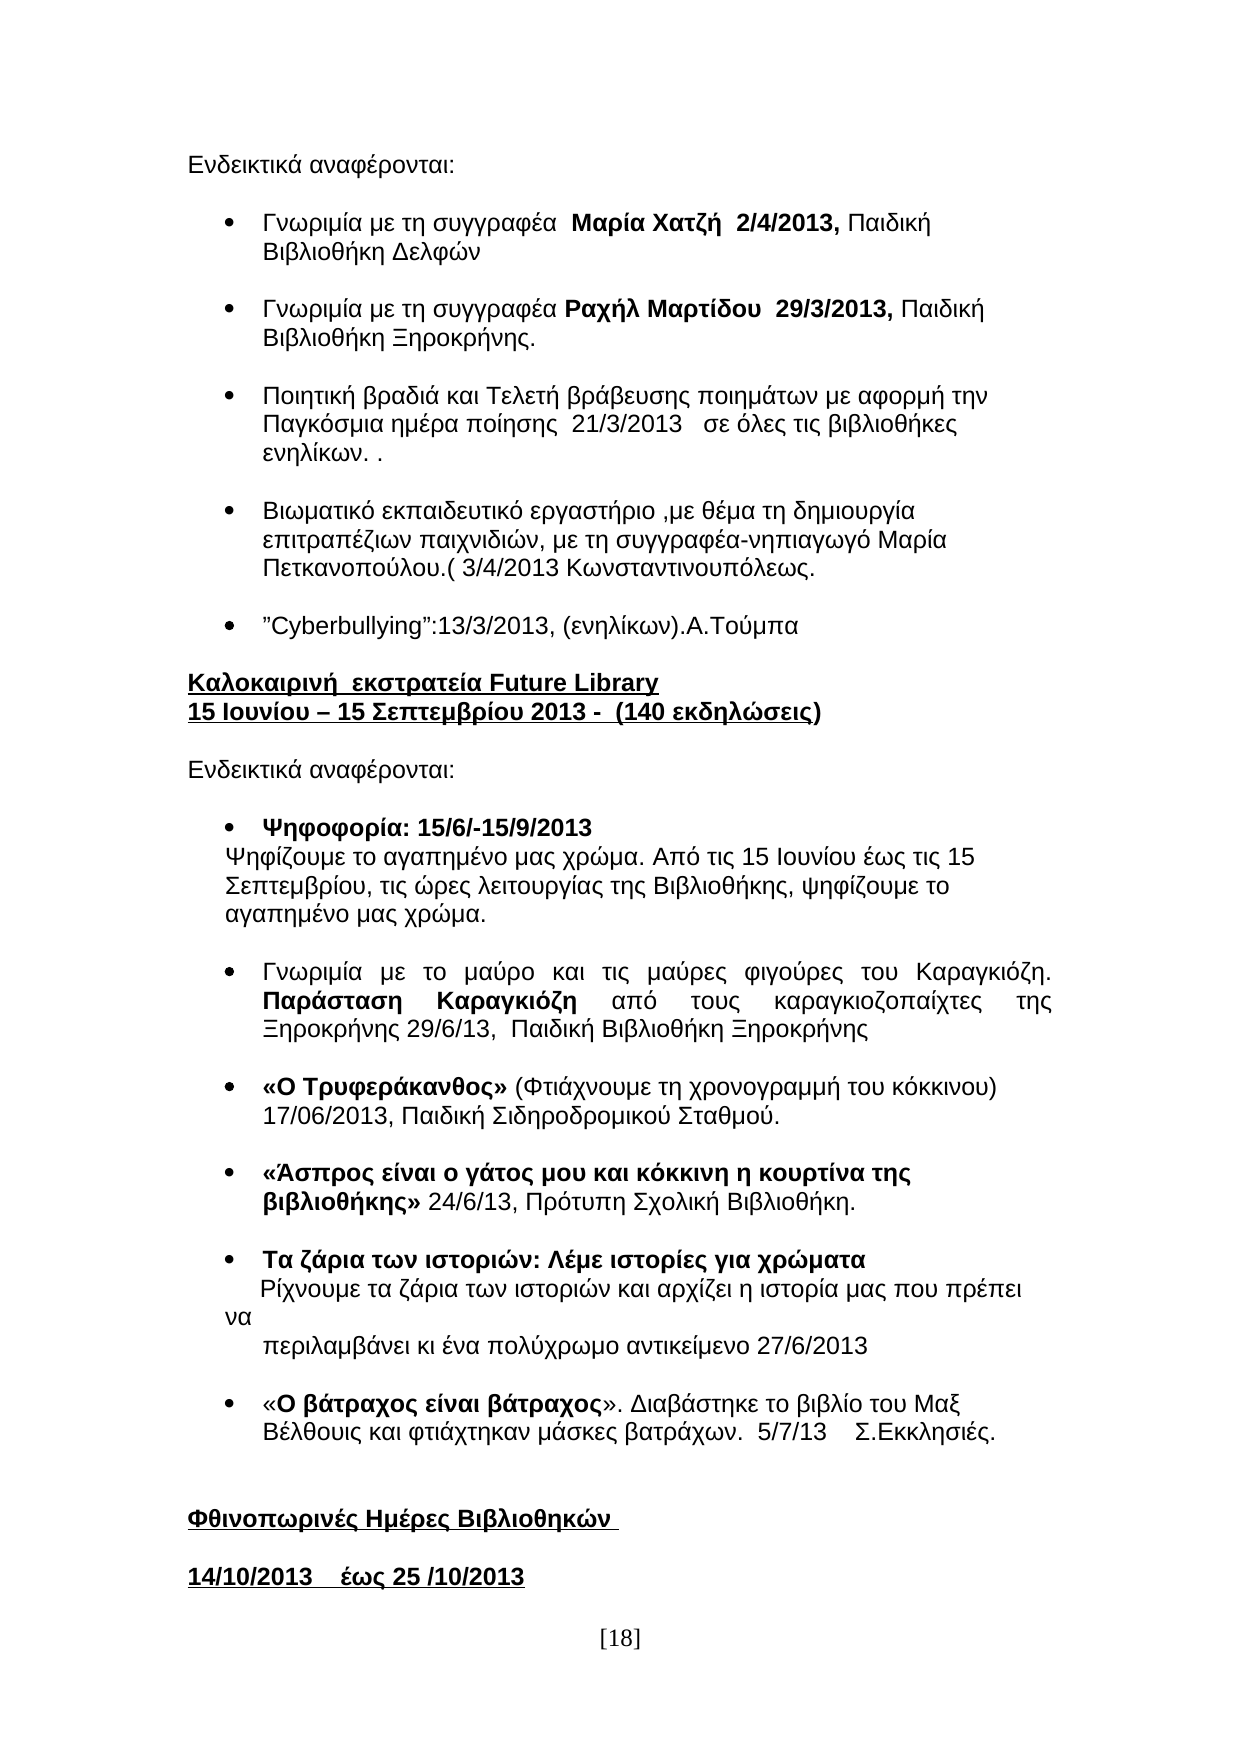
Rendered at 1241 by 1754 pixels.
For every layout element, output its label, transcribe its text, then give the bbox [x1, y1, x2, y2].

text Καλοκαιρινή εκστρατεία Future Library 15 Ιουνίου – 15 Σεπτεμβρίου 2013 - (140 εκδηλώσεις) [187, 668, 1053, 726]
list «Ο Τρυφεράκανθος» (Φτιάχνουμε τη χρονογραμμή του κόκκινου) 17/06/2013, Παιδική Σιδηροδρομικού Σταθμού. [225, 1072, 1053, 1129]
list Τα ζάρια των ιστοριών: Λέμε ιστορίες για χρώματα [225, 1245, 1053, 1273]
list Ποιητική βραδιά και Τελετή βράβευσης ποιημάτων με αφορμή την Παγκόσμια ημέρα ποίησης 21/3/2013 σε όλες τις βιβλιοθήκες ενηλίκων. . [225, 381, 1053, 467]
list Γνωριμία με τη συγγραφέα Μαρία Χατζή 2/4/2013, Παιδική Βιβλιοθήκη Δελφών [225, 208, 1053, 266]
list Ρίχνουμε τα ζάρια των ιστοριών και αρχίζει η ιστορία μας που πρέπει να [225, 1273, 1053, 1331]
list Βιωματικό εκπαιδευτικό εργαστήριο ,με θέμα τη δημιουργία επιτραπέζιων παιχνιδιών, με τη συγγραφέα-νηπιαγωγό Μαρία Πετκανοπούλου.( 3/4/2013 Κωνσταντινουπόλεως. [225, 496, 1053, 582]
list Γνωριμία με το μαύρο και τις μαύρες φιγούρες του Καραγκιόζη. Παράσταση Καραγκιόζη από τους καραγκιοζοπαίχτες της Ξηροκρήνης 29/6/13, Παιδική Βιβλιοθήκη Ξηροκρήνης [225, 957, 1053, 1043]
list Ψηφοφορία: 15/6/-15/9/2013 [225, 813, 1053, 842]
text Ενδεικτικά αναφέρονται: [187, 755, 1053, 784]
list Γνωριμία με τη συγγραφέα Ραχήλ Μαρτίδου 29/3/2013, Παιδική Βιβλιοθήκη Ξηροκρήνης. [225, 294, 1053, 352]
list «Άσπρος είναι ο γάτος μου και κόκκινη η κουρτίνα της βιβλιοθήκης» 24/6/13, Πρότυπη Σχολική Βιβλιοθήκη. [225, 1158, 1053, 1216]
text Φθινοπωρινές Ημέρες Βιβλιοθηκών [187, 1504, 1053, 1533]
text Ενδεικτικά αναφέρονται: [187, 150, 1053, 179]
list «Ο βάτραχος είναι βάτραχος». Διαβάστηκε το βιβλίο του Μαξ Βέλθουις και φτιάχτηκαν μάσκες βατράχων. 5/7/13 Σ.Εκκλησιές. [225, 1388, 1053, 1446]
list ”Cyberbullying”:13/3/2013, (ενηλίκων).Α.Τούμπα [225, 611, 1053, 640]
text Ψηφίζουμε το αγαπημένο μας χρώμα. Από τις 15 Ιουνίου έως τις 15 Σεπτεμβρίου, τις ώρες λειτουργίας της Βιβλιοθήκης, ψηφίζουμε το αγαπημένο μας χρώμα. [225, 842, 1053, 928]
text 14/10/2013 έως 25 /10/2013 [187, 1562, 1053, 1591]
list περιλαμβάνει κι ένα πολύχρωμο αντικείμενο 27/6/2013 [262, 1331, 1053, 1360]
